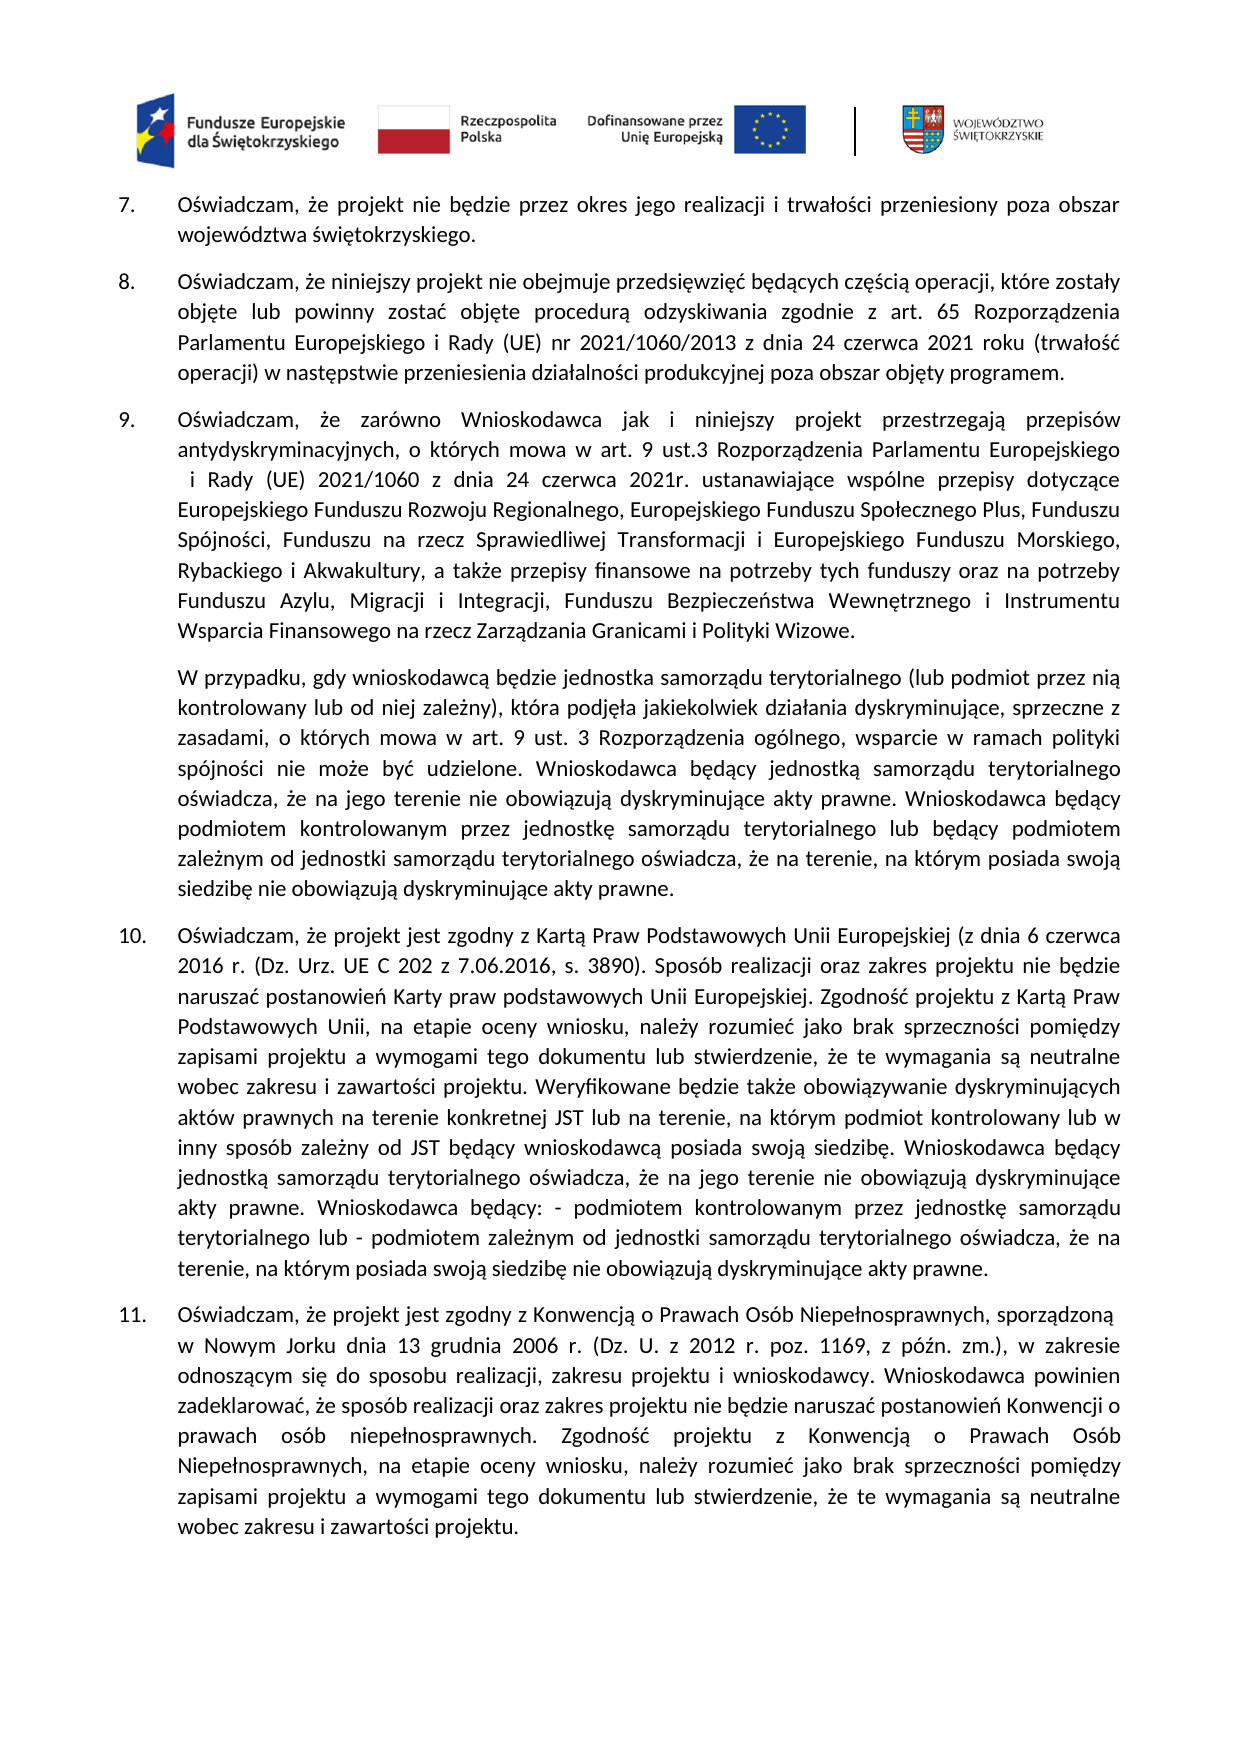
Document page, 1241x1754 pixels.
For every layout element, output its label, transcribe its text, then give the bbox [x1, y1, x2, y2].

text W przypadku, gdy wnioskodawcą będzie jednostka samorządu terytorialnego (lub podmiot przez nią kontrolowany lub od niej zależny), która podjęła jakiekolwiek działania dyskryminujące, sprzeczne z zasadami, o których mowa w art. 9 ust. 3 Rozporządzenia ogólnego, wsparcie w ramach polityki spójności nie może być udzielone. Wnioskodawca będący jednostką samorządu terytorialnego oświadcza, że na jego terenie nie obowiązują dyskryminujące akty prawne. Wnioskodawca będący podmiotem kontrolowanym przez jednostkę samorządu terytorialnego lub będący podmiotem zależnym od jednostki samorządu terytorialnego oświadcza, że na terenie, na którym posiada swoją siedzibę nie obowiązują dyskryminujące akty prawne. [177, 663, 1122, 903]
list Oświadczam, że zarówno Wnioskodawca jak i niniejszy projekt przestrzegają przepisów antydyskryminacyjnych, o których mowa w art. 9 ust.3 Rozporządzenia Parlamentu Europejskiego i Rady (UE) 2021/1060 z dnia 24 czerwca 2021r. ustanawiające wspólne przepisy dotyczące Europejskiego Funduszu Rozwoju Regionalnego, Europejskiego Funduszu Społecznego Plus, Funduszu Spójności, Funduszu na rzecz Sprawiedliwej Transformacji i Europejskiego Funduszu Morskiego, Rybackiego i Akwakultury, a także przepisy finansowe na potrzeby tych funduszy oraz na potrzeby Funduszu Azylu, Migracji i Integracji, Funduszu Bezpieczeństwa Wewnętrznego i Instrumentu Wsparcia Finansowego na rzecz Zarządzania Granicami i Polityki Wizowe. [118, 405, 1122, 644]
list Oświadczam, że projekt jest zgodny z Kartą Praw Podstawowych Unii Europejskiej (z dnia 6 czerwca 2016 r. (Dz. Urz. UE C 202 z 7.06.2016, s. 3890). Sposób realizacji oraz zakres projektu nie będzie naruszać postanowień Karty praw podstawowych Unii Europejskiej. Zgodność projektu z Kartą Praw Podstawowych Unii, na etapie oceny wniosku, należy rozumieć jako brak sprzeczności pomiędzy zapisami projektu a wymogami tego dokumentu lub stwierdzenie, że te wymagania są neutralne wobec zakresu i zawartości projektu. Weryfikowane będzie także obowiązywanie dyskryminujących aktów prawnych na terenie konkretnej JST lub na terenie, na którym podmiot kontrolowany lub w inny sposób zależny od JST będący wnioskodawcą posiada swoją siedzibę. Wnioskodawca będący jednostką samorządu terytorialnego oświadcza, że na jego terenie nie obowiązują dyskryminujące akty prawne. Wnioskodawca będący: - podmiotem kontrolowanym przez jednostkę samorządu terytorialnego lub - podmiotem zależnym od jednostki samorządu terytorialnego oświadcza, że na terenie, na którym posiada swoją siedzibę nie obowiązują dyskryminujące akty prawne. [118, 921, 1122, 1282]
picture [118, 73, 1064, 191]
list Oświadczam, że projekt jest zgodny z Konwencją o Prawach Osób Niepełnosprawnych, sporządzoną w Nowym Jorku dnia 13 grudnia 2006 r. (Dz. U. z 2012 r. poz. 1169, z późn. zm.), w zakresie odnoszącym się do sposobu realizacji, zakresu projektu i wnioskodawcy. Wnioskodawca powinien zadeklarować, że sposób realizacji oraz zakres projektu nie będzie naruszać postanowień Konwencji o prawach osób niepełnosprawnych. Zgodność projektu z Konwencją o Prawach Osób Niepełnosprawnych, na etapie oceny wniosku, należy rozumieć jako brak sprzeczności pomiędzy zapisami projektu a wymogami tego dokumentu lub stwierdzenie, że te wymagania są neutralne wobec zakresu i zawartości projektu. [118, 1301, 1122, 1540]
list Oświadczam, że niniejszy projekt nie obejmuje przedsięwzięć będących częścią operacji, które zostały objęte lub powinny zostać objęte procedurą odzyskiwania zgodnie z art. 65 Rozporządzenia Parlamentu Europejskiego i Rady (UE) nr 2021/1060/2013 z dnia 24 czerwca 2021 roku (trwałość operacji) w następstwie przeniesienia działalności produkcyjnej poza obszar objęty programem. [118, 267, 1122, 386]
list Oświadczam, że projekt nie będzie przez okres jego realizacji i trwałości przeniesiony poza obszar województwa świętokrzyskiego. [118, 190, 1122, 248]
